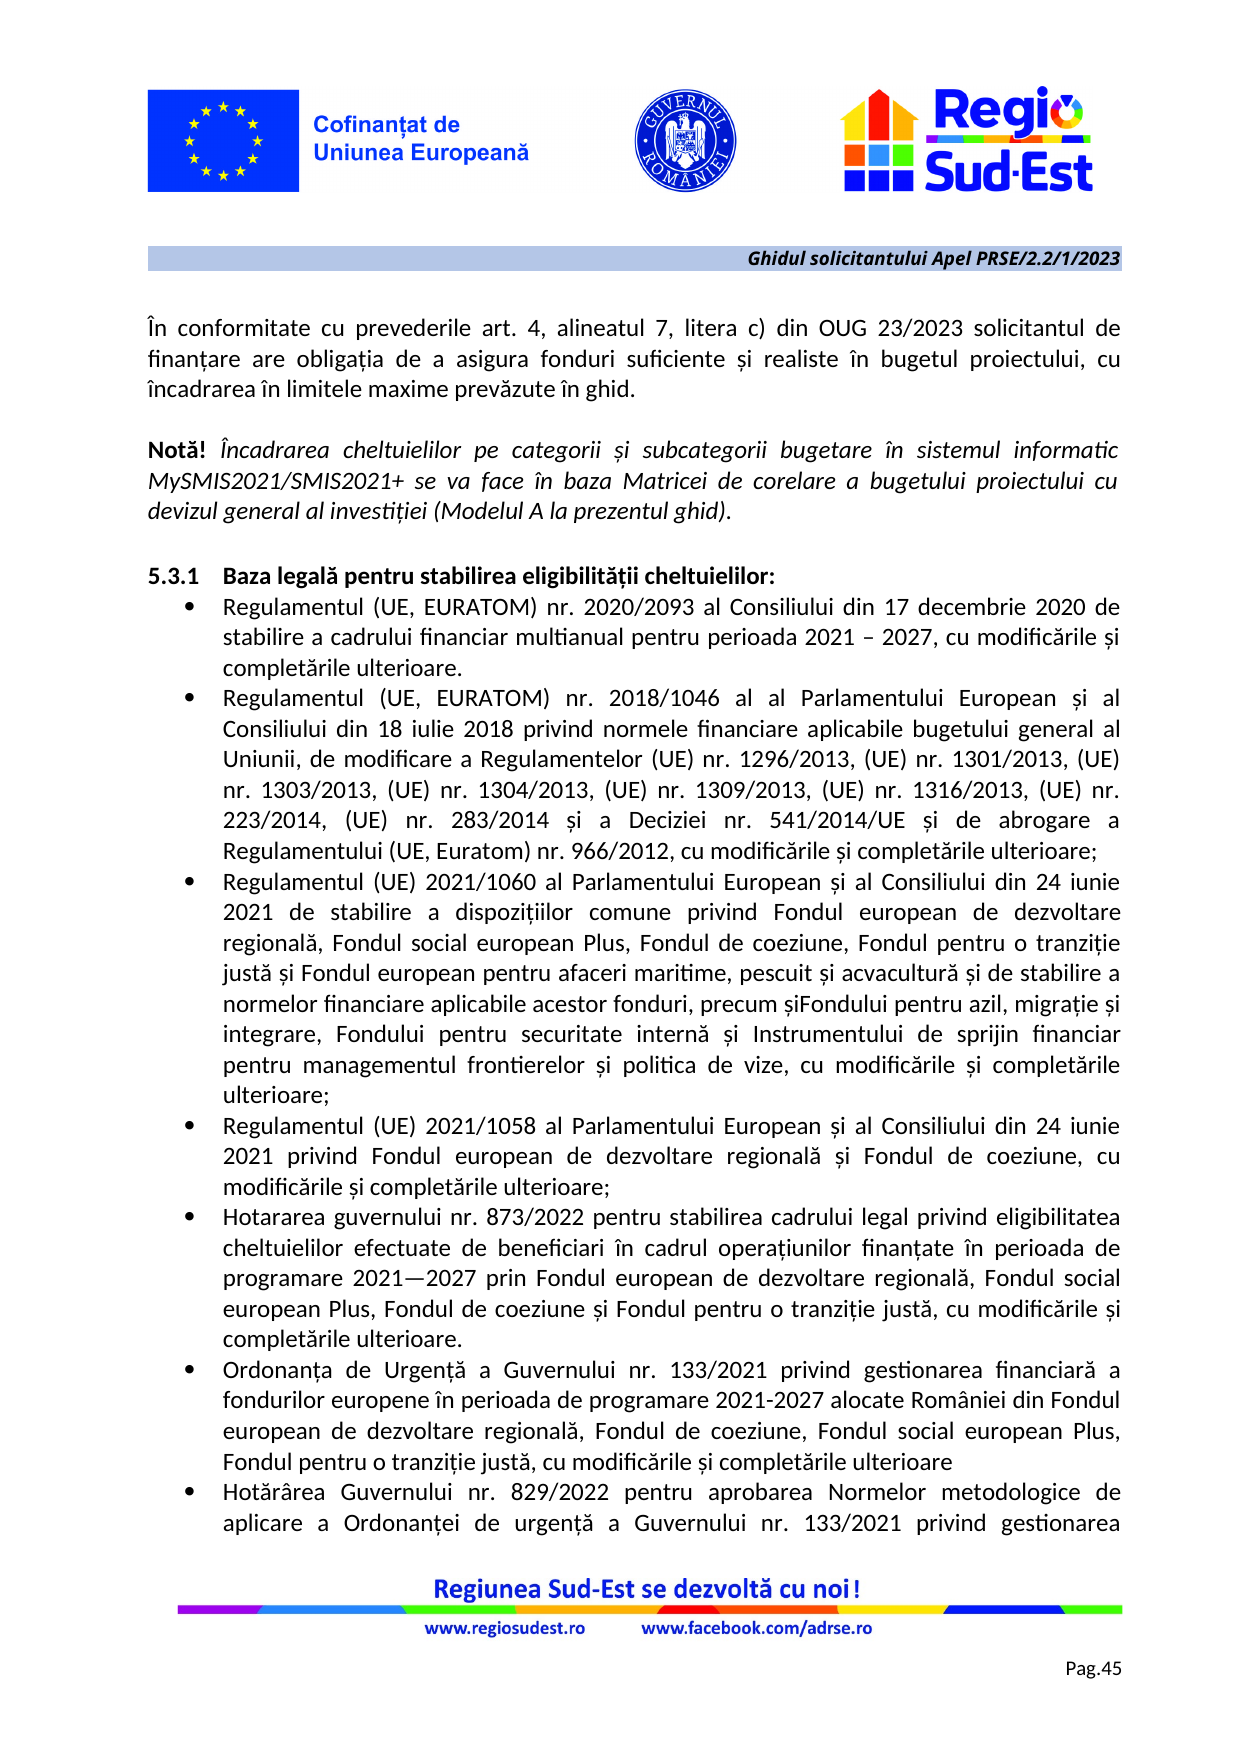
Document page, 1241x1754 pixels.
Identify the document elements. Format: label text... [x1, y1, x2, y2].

list Regulamentul (UE, EURATOM) nr. 2020/2093 al Consiliului din 17 decembrie 2020 de stabilire a cadrului financiar multianual pentru perioada 2021 – 2027, cu modificările și completările ulterioare. [185, 591, 1122, 683]
list Regulamentul (UE) 2021/1060 al Parlamentului European și al Consiliului din 24 iunie 2021 de stabilire a dispozițiilor comune privind Fondul european de dezvoltare regională, Fondul social european Plus, Fondul de coeziune, Fondul pentru o tranziție justă și Fondul european pentru afaceri maritime, pescuit și acvacultură și de stabilire a normelor financiare aplicabile acestor fonduri, precum șiFondului pentru azil, migrație și integrare, Fondului pentru securitate internă și Instrumentului de sprijin financiar pentru managementul frontierelor și politica de vize, cu modificările și completările ulterioare; [185, 866, 1122, 1110]
list Regulamentul (UE) 2021/1058 al Parlamentului European și al Consiliului din 24 iunie 2021 privind Fondul european de dezvoltare regională și Fondul de coeziune, cu modificările și completările ulterioare; [185, 1110, 1122, 1201]
subtitle Baza legală pentru stabilirea eligibilității cheltuielilor: [148, 561, 1122, 591]
list Regulamentul (UE, EURATOM) nr. 2018/1046 al al Parlamentului European și al Consiliului din 18 iulie 2018 privind normele financiare aplicabile bugetului general al Uniunii, de modificare a Regulamentelor (UE) nr. 1296/2013, (UE) nr. 1301/2013, (UE) nr. 1303/2013, (UE) nr. 1304/2013, (UE) nr. 1309/2013, (UE) nr. 1316/2013, (UE) nr. 223/2014, (UE) nr. 283/2014 și a Deciziei nr. 541/2014/UE și de abrogare a Regulamentului (UE, Euratom) nr. 966/2012, cu modificările și completările ulterioare; [185, 683, 1122, 866]
picture [177, 1578, 1123, 1643]
text În conformitate cu prevederile art. 4, alineatul 7, litera c) din OUG 23/2023 solicitantul de finanțare are obligația de a asigura fonduri suficiente și realiste în bugetul proiectului, cu încadrarea în limitele maxime prevăzute în ghid. [148, 312, 1122, 404]
text Notă! Încadrarea cheltuielilor pe categorii și subcategorii bugetare în sistemul informatic MySMIS2021/SMIS2021+ se va face în baza Matricei de corelare a bugetului proiectului cu devizul general al investiției (Modelul A la prezentul ghid). [148, 434, 1122, 526]
list Ordonanța de Urgență a Guvernului nr. 133/2021 privind gestionarea financiară a fondurilor europene în perioada de programare 2021-2027 alocate României din Fondul european de dezvoltare regională, Fondul de coeziune, Fondul social european Plus, Fondul pentru o tranziție justă, cu modificările și completările ulterioare [185, 1354, 1122, 1476]
list Hotararea guvernului nr. 873/2022 pentru stabilirea cadrului legal privind eligibilitatea cheltuielilor efectuate de beneficiari în cadrul operațiunilor finanțate în perioada de programare 2021—2027 prin Fondul european de dezvoltare regională, Fondul social european Plus, Fondul de coeziune și Fondul pentru o tranziție justă, cu modificările și completările ulterioare. [185, 1201, 1122, 1354]
picture [147, 86, 1093, 193]
